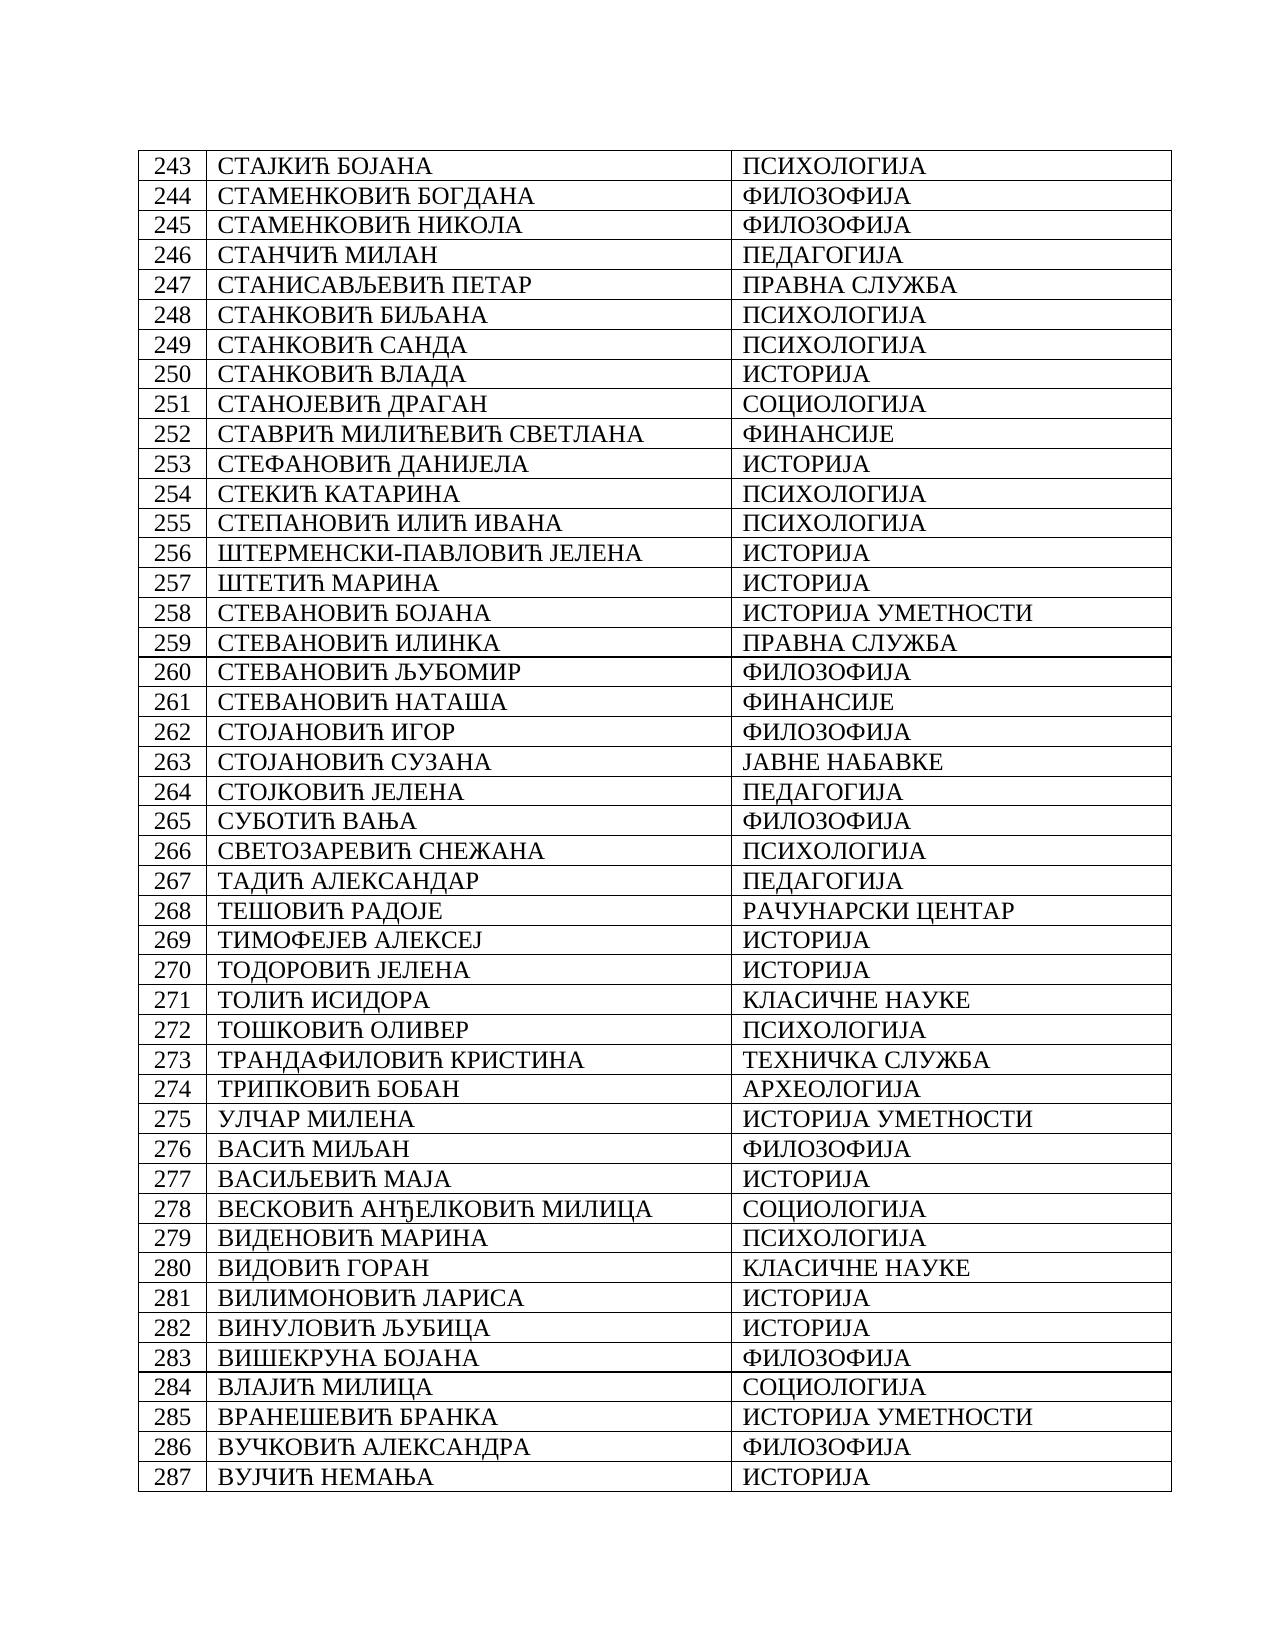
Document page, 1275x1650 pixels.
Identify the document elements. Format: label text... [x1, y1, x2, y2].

table_cell 253 [139, 449, 206, 478]
table_cell 259 [139, 628, 206, 656]
table_cell ИСТОРИЈА [732, 568, 1171, 597]
table_cell ВИЛИМОНОВИЋ ЛАРИСА [207, 1283, 731, 1312]
table_cell 249 [139, 330, 206, 358]
table_cell ФИЛОЗОФИЈА [732, 181, 1171, 209]
table_cell ПРАВНА СЛУЖБА [732, 270, 1171, 299]
table_cell 282 [139, 1313, 206, 1342]
table_cell 283 [139, 1343, 206, 1371]
table_cell 252 [139, 419, 206, 448]
table_cell КЛАСИЧНЕ НАУКЕ [732, 985, 1171, 1014]
table_cell СТАНЧИЋ МИЛАН [207, 240, 731, 269]
table_cell УЛЧАР МИЛЕНА [207, 1104, 731, 1133]
table_cell 262 [139, 717, 206, 746]
table_cell ТОШКОВИЋ ОЛИВЕР [207, 1015, 731, 1044]
table_cell ШТЕРМЕНСКИ-ПАВЛОВИЋ ЈЕЛЕНА [207, 538, 731, 567]
table_cell ИСТОРИЈА УМЕТНОСТИ [732, 598, 1171, 627]
table_cell 273 [139, 1045, 206, 1073]
table_cell СТЕКИЋ КАТАРИНА [207, 479, 731, 507]
table_cell 258 [139, 598, 206, 627]
table_cell ШТЕТИЋ МАРИНА [207, 568, 731, 597]
table_cell 286 [139, 1432, 206, 1461]
table_cell ИСТОРИЈА УМЕТНОСТИ [732, 1104, 1171, 1133]
table_cell ТИМОФЕЈЕВ АЛЕКСЕЈ [207, 926, 731, 954]
table_cell 263 [139, 747, 206, 776]
table_cell СТАЈКИЋ БОЈАНА [207, 151, 731, 180]
table_cell ВИШЕКРУНА БОЈАНА [207, 1343, 731, 1371]
table_cell СТЕВАНОВИЋ ЉУБОМИР [207, 658, 731, 686]
table_cell ФИНАНСИЈЕ [732, 687, 1171, 716]
table_cell ТРИПКОВИЋ БОБАН [207, 1075, 731, 1103]
table_cell ПЕДАГОГИЈА [732, 866, 1171, 895]
table_cell 261 [139, 687, 206, 716]
table_cell СТЕВАНОВИЋ БОЈАНА [207, 598, 731, 627]
table_cell ИСТОРИЈА [732, 538, 1171, 567]
table_cell ИСТОРИЈА [732, 449, 1171, 478]
table_cell 265 [139, 806, 206, 835]
table_cell СТАНКОВИЋ БИЉАНА [207, 300, 731, 329]
table_cell ПЕДАГОГИЈА [732, 777, 1171, 805]
table_cell СОЦИОЛОГИЈА [732, 1373, 1171, 1401]
table_cell 251 [139, 389, 206, 418]
table_cell СТАНИСАВЉЕВИЋ ПЕТАР [207, 270, 731, 299]
table_cell 245 [139, 211, 206, 239]
table_cell ПЕДАГОГИЈА [732, 240, 1171, 269]
table_cell СТЕФАНОВИЋ ДАНИЈЕЛА [207, 449, 731, 478]
table_cell 275 [139, 1104, 206, 1133]
table_cell 271 [139, 985, 206, 1014]
table_cell 272 [139, 1015, 206, 1044]
table_cell СОЦИОЛОГИЈА [732, 389, 1171, 418]
table_cell ИСТОРИЈА УМЕТНОСТИ [732, 1402, 1171, 1431]
table_cell ТРАНДАФИЛОВИЋ КРИСТИНА [207, 1045, 731, 1073]
table_cell ПРАВНА СЛУЖБА [732, 628, 1171, 656]
table_cell ВАСИЉЕВИЋ МАЈА [207, 1164, 731, 1193]
table_cell ПСИХОЛОГИЈА [732, 330, 1171, 358]
table_cell ФИЛОЗОФИЈА [732, 717, 1171, 746]
table_cell СОЦИОЛОГИЈА [732, 1194, 1171, 1222]
table_cell 248 [139, 300, 206, 329]
table_cell СТАНОЈЕВИЋ ДРАГАН [207, 389, 731, 418]
table_cell СТОЈАНОВИЋ СУЗАНА [207, 747, 731, 776]
table_cell 268 [139, 896, 206, 924]
table_cell ИСТОРИЈА [732, 360, 1171, 388]
table_cell ФИЛОЗОФИЈА [732, 658, 1171, 686]
table_cell 279 [139, 1224, 206, 1252]
table_cell СТАВРИЋ МИЛИЋЕВИЋ СВЕТЛАНА [207, 419, 731, 448]
table_cell 247 [139, 270, 206, 299]
table_cell 278 [139, 1194, 206, 1222]
table_cell ТОДОРОВИЋ ЈЕЛЕНА [207, 955, 731, 984]
table_cell ПСИХОЛОГИЈА [732, 1015, 1171, 1044]
table_cell КЛАСИЧНЕ НАУКЕ [732, 1253, 1171, 1282]
table_cell СВЕТОЗАРЕВИЋ СНЕЖАНА [207, 836, 731, 865]
table_cell 285 [139, 1402, 206, 1431]
table_cell ВЕСКОВИЋ АНЂЕЛКОВИЋ МИЛИЦА [207, 1194, 731, 1222]
table_cell ФИЛОЗОФИЈА [732, 1134, 1171, 1163]
table_cell ИСТОРИЈА [732, 1462, 1171, 1491]
table_cell ЈАВНЕ НАБАВКЕ [732, 747, 1171, 776]
table_cell ИСТОРИЈА [732, 926, 1171, 954]
table_cell 255 [139, 509, 206, 537]
table_cell ПСИХОЛОГИЈА [732, 151, 1171, 180]
table_cell ТЕХНИЧКА СЛУЖБА [732, 1045, 1171, 1073]
table_cell СТЕВАНОВИЋ НАТАША [207, 687, 731, 716]
table_cell ИСТОРИЈА [732, 955, 1171, 984]
table_cell ФИНАНСИЈЕ [732, 419, 1171, 448]
table_cell 244 [139, 181, 206, 209]
table_cell АРХЕОЛОГИЈА [732, 1075, 1171, 1103]
table_cell 250 [139, 360, 206, 388]
table_cell 269 [139, 926, 206, 954]
table_cell СТЕВАНОВИЋ ИЛИНКА [207, 628, 731, 656]
table_cell СТОЈКОВИЋ ЈЕЛЕНА [207, 777, 731, 805]
table_cell СУБОТИЋ ВАЊА [207, 806, 731, 835]
table_cell ФИЛОЗОФИЈА [732, 1343, 1171, 1371]
table_cell ВРАНЕШЕВИЋ БРАНКА [207, 1402, 731, 1431]
table_cell РАЧУНАРСКИ ЦЕНТАР [732, 896, 1171, 924]
table_cell ВИНУЛОВИЋ ЉУБИЦА [207, 1313, 731, 1342]
table_cell ТАДИЋ АЛЕКСАНДАР [207, 866, 731, 895]
table_cell ФИЛОЗОФИЈА [732, 806, 1171, 835]
table_cell ВЛАЈИЋ МИЛИЦА [207, 1373, 731, 1401]
table_cell 246 [139, 240, 206, 269]
table_cell СТАНКОВИЋ ВЛАДА [207, 360, 731, 388]
table_cell 270 [139, 955, 206, 984]
table_cell 280 [139, 1253, 206, 1282]
table_cell ИСТОРИЈА [732, 1313, 1171, 1342]
table_cell 266 [139, 836, 206, 865]
table_cell ПСИХОЛОГИЈА [732, 509, 1171, 537]
table_cell СТАМЕНКОВИЋ БОГДАНА [207, 181, 731, 209]
table_cell ИСТОРИЈА [732, 1164, 1171, 1193]
table_cell 254 [139, 479, 206, 507]
table_cell 256 [139, 538, 206, 567]
table_cell СТОЈАНОВИЋ ИГОР [207, 717, 731, 746]
table_cell 284 [139, 1373, 206, 1401]
table_cell ПСИХОЛОГИЈА [732, 479, 1171, 507]
table_cell ВИДЕНОВИЋ МАРИНА [207, 1224, 731, 1252]
table_cell 264 [139, 777, 206, 805]
table_cell ФИЛОЗОФИЈА [732, 211, 1171, 239]
table_cell ТЕШОВИЋ РАДОЈЕ [207, 896, 731, 924]
table_cell 276 [139, 1134, 206, 1163]
table_cell ТОЛИЋ ИСИДОРА [207, 985, 731, 1014]
table_cell СТЕПАНОВИЋ ИЛИЋ ИВАНА [207, 509, 731, 537]
table_cell 243 [139, 151, 206, 180]
table_cell СТАМЕНКОВИЋ НИКОЛА [207, 211, 731, 239]
table_cell ИСТОРИЈА [732, 1283, 1171, 1312]
table_cell ВАСИЋ МИЉАН [207, 1134, 731, 1163]
table_cell 274 [139, 1075, 206, 1103]
table_cell ПСИХОЛОГИЈА [732, 1224, 1171, 1252]
table_cell 281 [139, 1283, 206, 1312]
table_cell ВУЧКОВИЋ АЛЕКСАНДРА [207, 1432, 731, 1461]
table_cell ВУЈЧИЋ НЕМАЊА [207, 1462, 731, 1491]
table_cell ВИДОВИЋ ГОРАН [207, 1253, 731, 1282]
table_cell 287 [139, 1462, 206, 1491]
table_cell ФИЛОЗОФИЈА [732, 1432, 1171, 1461]
table_cell СТАНКОВИЋ САНДА [207, 330, 731, 358]
table_cell 260 [139, 658, 206, 686]
table_cell 277 [139, 1164, 206, 1193]
table_cell 257 [139, 568, 206, 597]
table_cell ПСИХОЛОГИЈА [732, 300, 1171, 329]
table_cell ПСИХОЛОГИЈА [732, 836, 1171, 865]
table_cell 267 [139, 866, 206, 895]
